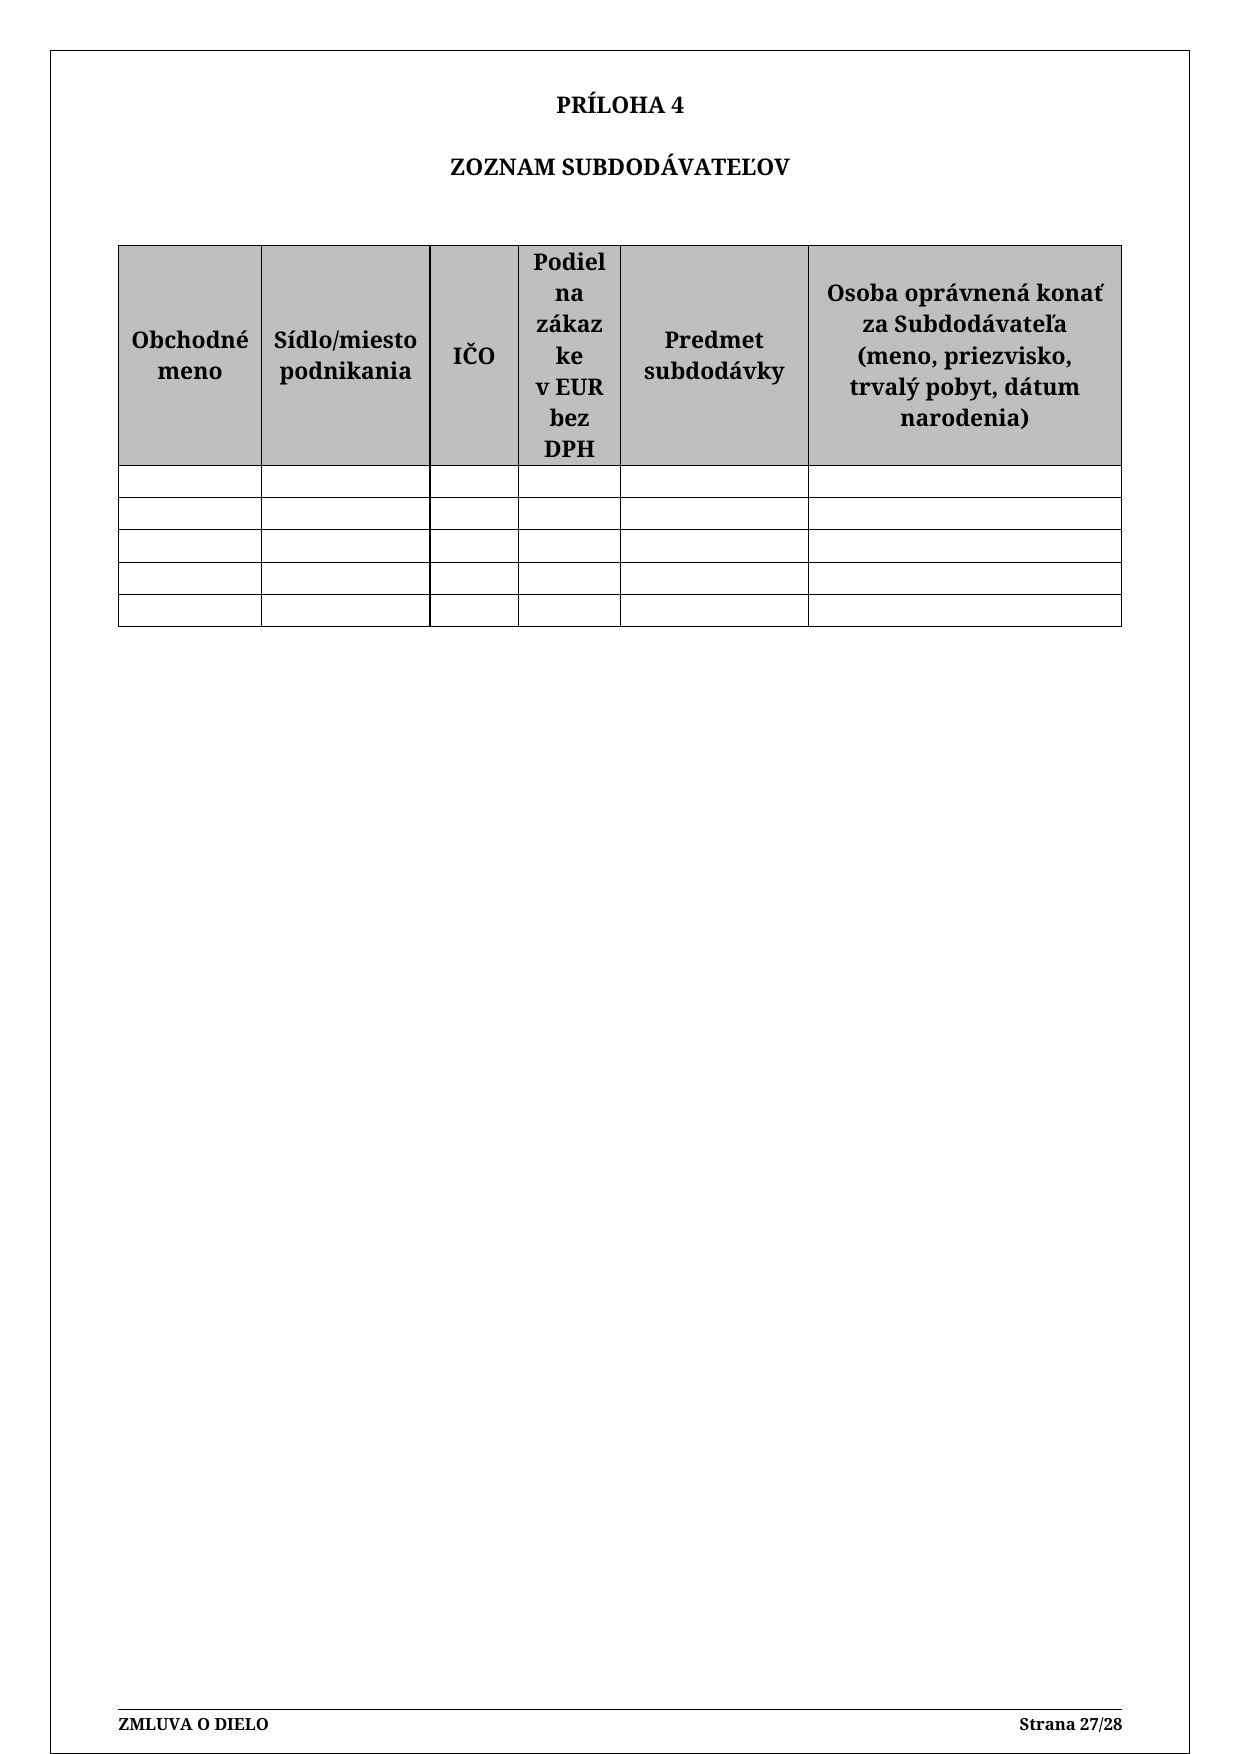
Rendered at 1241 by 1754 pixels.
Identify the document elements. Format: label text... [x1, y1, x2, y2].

table_cell [809, 498, 1121, 529]
table_cell [119, 563, 261, 594]
table_header Podiel na zákazke v EUR bez DPH [519, 246, 620, 465]
table_cell [262, 563, 429, 594]
table_header IČO [431, 246, 518, 465]
text ZOZNAM SUBDODÁVATEĽOV [118, 151, 1122, 182]
table_cell [431, 595, 518, 626]
table_cell [431, 498, 518, 529]
table_cell [621, 498, 808, 529]
table_cell [431, 563, 518, 594]
table_cell [262, 530, 429, 562]
table_cell [519, 466, 620, 497]
text PRÍLOHA 4 [118, 89, 1122, 120]
table_cell [262, 498, 429, 529]
table_cell [519, 498, 620, 529]
table_cell [119, 595, 261, 626]
table_header Obchodné meno [119, 246, 261, 465]
table_cell [809, 563, 1121, 594]
table_cell [621, 595, 808, 626]
table_cell [119, 498, 261, 529]
table_cell [262, 466, 429, 497]
table_cell [519, 530, 620, 562]
table_cell [809, 595, 1121, 626]
table_cell [621, 466, 808, 497]
table_cell [119, 530, 261, 562]
table_cell [431, 530, 518, 562]
table_cell [519, 563, 620, 594]
table_header Osoba oprávnená konať za Subdodávateľa (meno, priezvisko, trvalý pobyt, dátum narodenia) [809, 246, 1121, 465]
table_header Predmet subdodávky [621, 246, 808, 465]
table_cell [431, 466, 518, 497]
table_cell [119, 466, 261, 497]
table_cell [809, 466, 1121, 497]
table_cell [262, 595, 429, 626]
table_cell [621, 530, 808, 562]
table_header Sídlo/miesto podnikania [262, 246, 429, 465]
table_cell [621, 563, 808, 594]
table_cell [809, 530, 1121, 562]
table_cell [519, 595, 620, 626]
